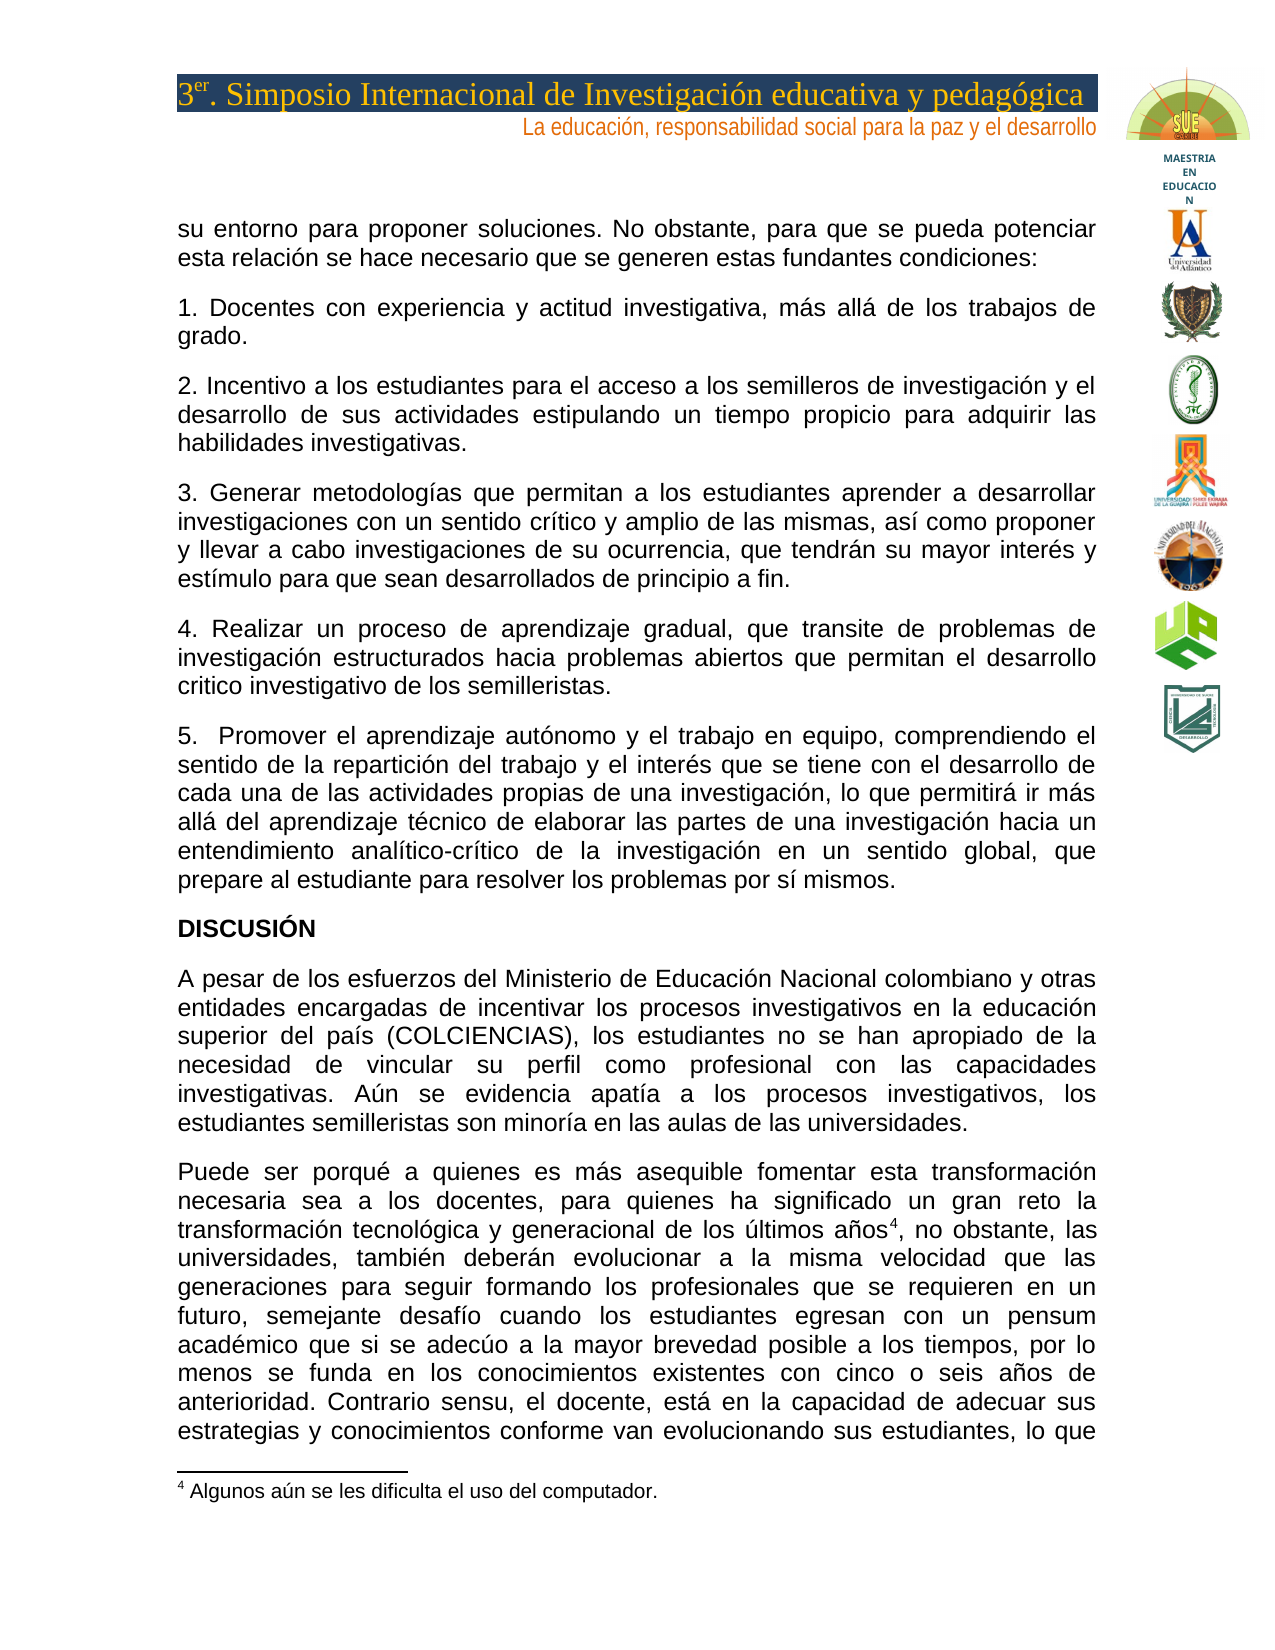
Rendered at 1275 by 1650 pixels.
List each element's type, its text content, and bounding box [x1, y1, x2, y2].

text 5. Promover el aprendizaje autónomo y el trabajo en equipo, comprendiendo el sentido de la repartición del trabajo y el interés que se tiene con el desarrollo de cada una de las actividades propias de una investigación, lo que permitirá ir más allá del aprendizaje técnico de elaborar las partes de una investigación hacia un entendimiento analítico-crítico de la investigación en un sentido global, que prepare al estudiante para resolver los problemas por sí mismos. [177, 721, 1098, 893]
text 1. Docentes con experiencia y actitud investigativa, más allá de los trabajos de grado. [177, 293, 1098, 350]
text DISCUSIÓN [177, 914, 1098, 943]
text 2. Incentivo a los estudiantes para el acceso a los semilleros de investigación y el desarrollo de sus actividades estipulando un tiempo propicio para adquirir las habilidades investigativas. [177, 371, 1098, 457]
picture [1161, 281, 1223, 343]
text 4. Realizar un proceso de aprendizaje gradual, que transite de problemas de investigación estructurados hacia problemas abiertos que permitan el desarrollo critico investigativo de los semilleristas. [177, 614, 1098, 700]
picture [1160, 207, 1215, 274]
picture [1106, 67, 1266, 139]
picture [1155, 601, 1218, 670]
text 3. Generar metodologías que permitan a los estudiantes aprender a desarrollar investigaciones con un sentido crítico y amplio de las mismas, así como proponer y llevar a cabo investigaciones de su ocurrencia, que tendrán su mayor interés y estímulo para que sean desarrollados de principio a fin. [177, 478, 1098, 593]
picture [1164, 685, 1221, 753]
picture [1152, 434, 1230, 507]
text A pesar de los esfuerzos del Ministerio de Educación Nacional colombiano y otras entidades encargadas de incentivar los procesos investigativos en la educación superior del país (COLCIENCIAS), los estudiantes no se han apropiado de la necesidad de vincular su perfil como profesional con las capacidades investigativas. Aún se evidencia apatía a los procesos investigativos, los estudiantes semilleristas son minoría en las aulas de las universidades. [177, 964, 1098, 1136]
picture [1168, 355, 1219, 425]
